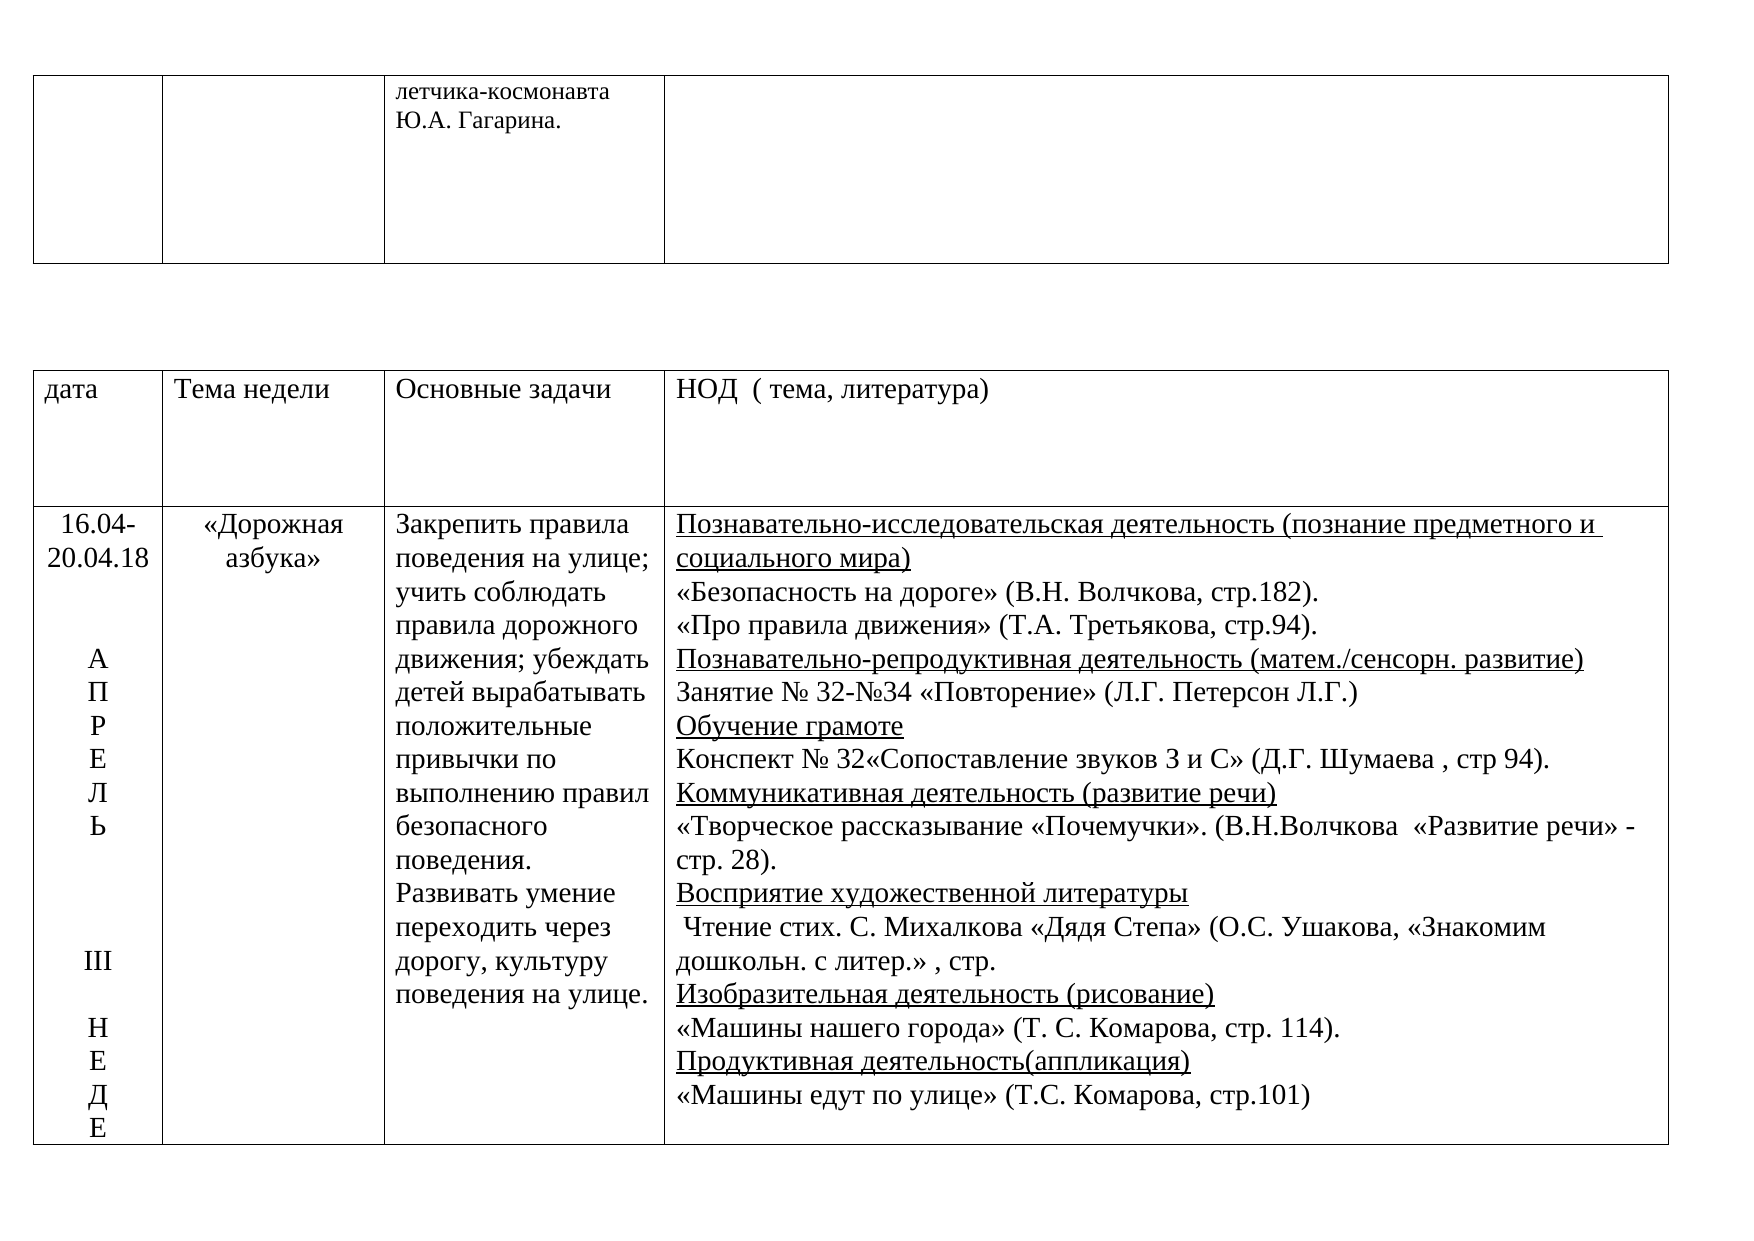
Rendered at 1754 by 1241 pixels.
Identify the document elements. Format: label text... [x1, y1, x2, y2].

table_cell «Дорожная азбука» [163, 507, 384, 1144]
table_header Тема недели [163, 371, 384, 506]
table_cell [385, 76, 664, 263]
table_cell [665, 507, 1668, 1144]
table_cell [34, 507, 162, 1144]
table_header НОД ( тема, литература) [665, 371, 1668, 506]
table_header дата [34, 371, 162, 506]
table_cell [385, 507, 664, 1144]
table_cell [665, 76, 1668, 263]
table_header Основные задачи [385, 371, 664, 506]
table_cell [34, 76, 162, 263]
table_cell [163, 76, 384, 263]
